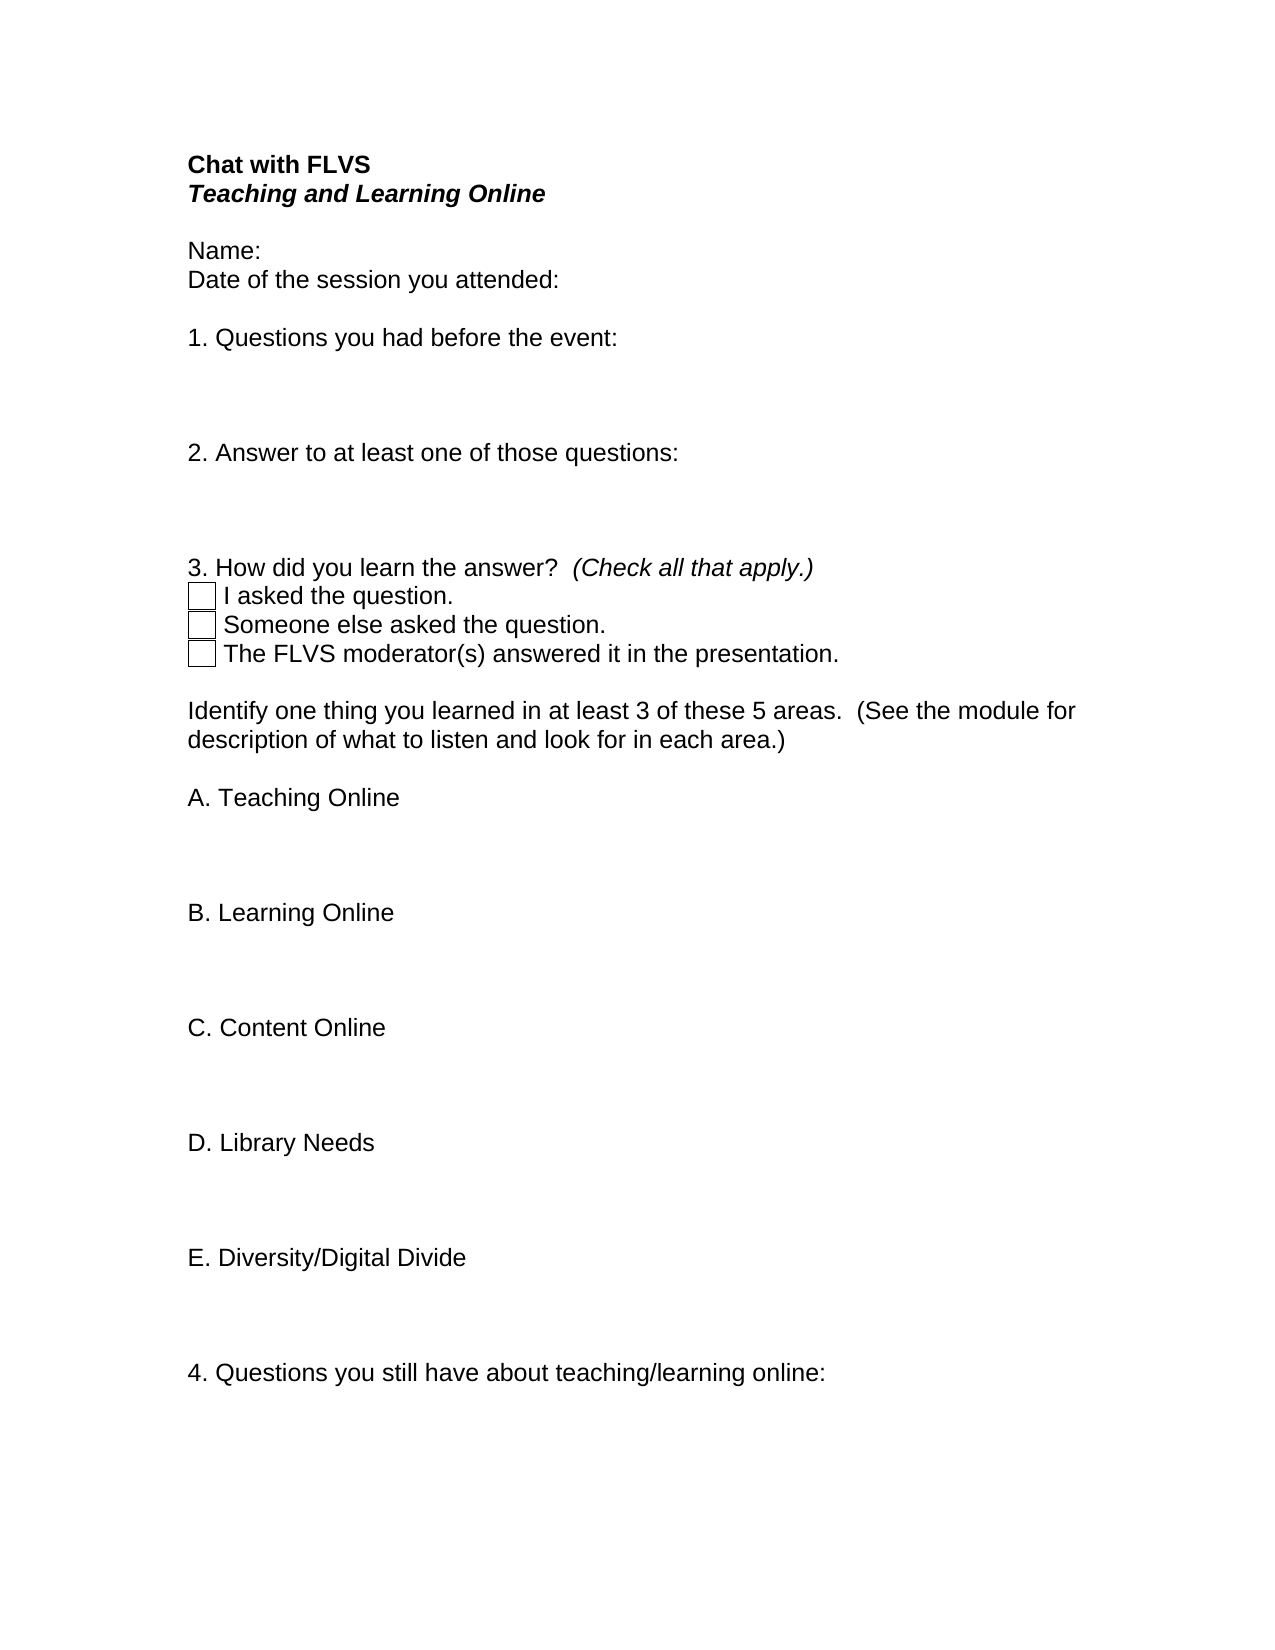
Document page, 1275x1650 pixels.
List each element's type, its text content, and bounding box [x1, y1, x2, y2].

text Identify one thing you learned in at least 3 of these 5 areas. (See the module for description of what to listen and look for in each area.) [187, 696, 1087, 754]
text Date of the session you attended: [187, 265, 1087, 294]
text 4. Questions you still have about teaching/learning online: [187, 1357, 1087, 1386]
text The FLVS moderator(s) answered it in the presentation. [187, 639, 1087, 667]
text 2. Answer to at least one of those questions: [187, 437, 1087, 466]
text 3. How did you learn the answer? (Check all that apply.) [187, 552, 1087, 581]
text Name: [187, 236, 1087, 265]
text 1. Questions you had before the event: [187, 322, 1087, 351]
text D. Library Needs [187, 1127, 1087, 1156]
text E. Diversity/Digital Divide [187, 1242, 1087, 1271]
text C. Content Online [187, 1012, 1087, 1041]
text I asked the question. [187, 581, 1087, 610]
text B. Learning Online [187, 897, 1087, 926]
text A. Teaching Online [187, 782, 1087, 811]
text Someone else asked the question. [187, 610, 1087, 639]
text Teaching and Learning Online [187, 179, 1087, 207]
text Chat with FLVS [187, 150, 1087, 179]
